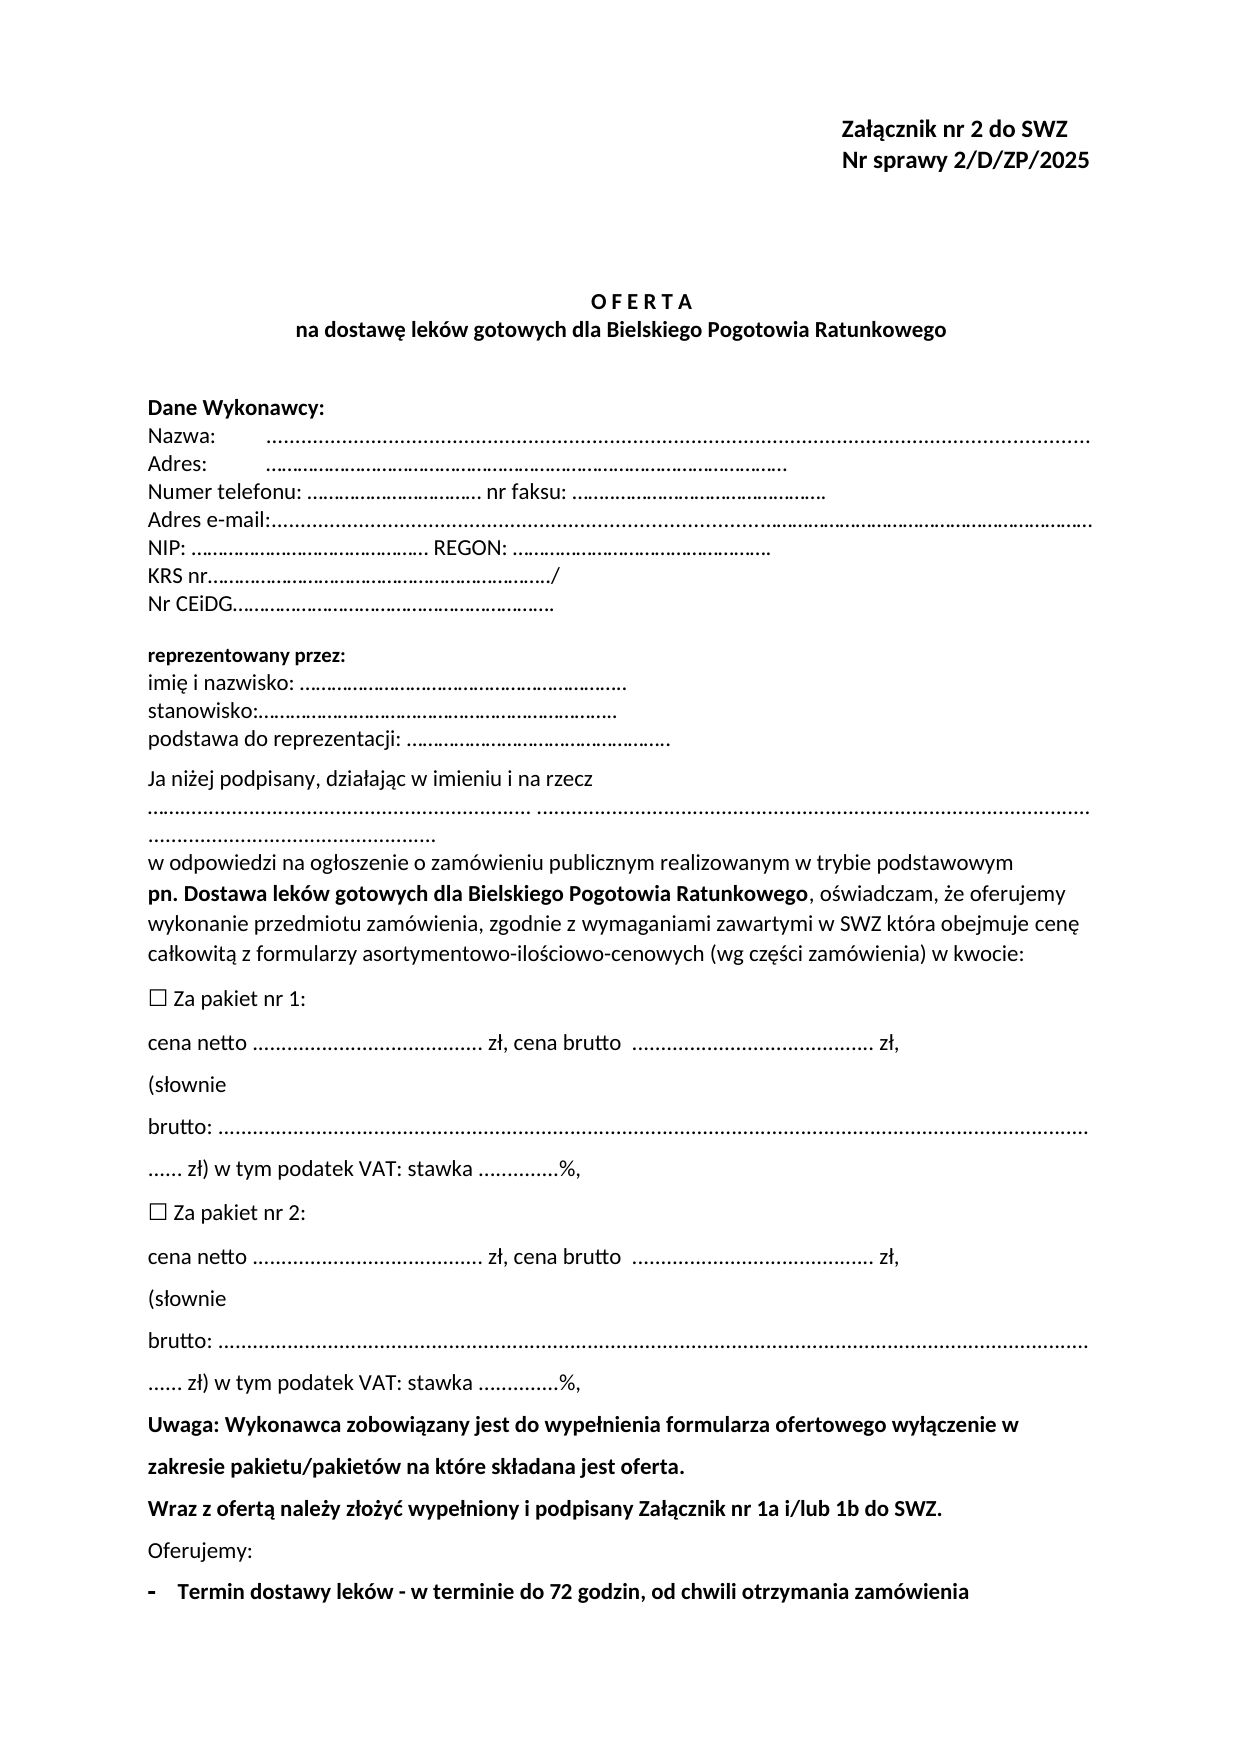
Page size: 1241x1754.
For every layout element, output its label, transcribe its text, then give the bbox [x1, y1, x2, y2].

text Za pakiet nr 1: [148, 982, 1092, 1013]
text KRS nr………………………………………………………../ [148, 561, 1092, 589]
text na dostawę leków gotowych dla Bielskiego Pogotowia Ratunkowego [148, 315, 1092, 343]
text (słownie brutto: ............................................................................................................................................................. zł) w tym podatek VAT: stawka ..............%, [148, 1284, 1092, 1396]
text podstawa do reprezentacji: ………………………………………….. [148, 724, 1092, 752]
text Adres: ……………………………………………………………………………………… [148, 449, 1092, 477]
text Za pakiet nr 2: [148, 1196, 1092, 1227]
list Termin dostawy leków - w terminie do 72 godzin, od chwili otrzymania zamówienia [148, 1577, 1092, 1605]
text cena netto ........................................ zł, cena brutto .......................................... zł, [148, 1242, 1092, 1271]
text (słownie brutto: ............................................................................................................................................................. zł) w tym podatek VAT: stawka ..............%, [148, 1070, 1092, 1182]
text cena netto ........................................ zł, cena brutto .......................................... zł, [148, 1028, 1092, 1056]
text Nr CEiDG……………………………………………………. [148, 589, 1092, 617]
text Oferujemy: [148, 1536, 1092, 1564]
text NIP: ……………………………………… REGON: …………………………………………. [148, 533, 1092, 561]
text imię i nazwisko: …………………………………………………….. [148, 668, 1092, 696]
text stanowisko:………………………………………………………….. [148, 696, 1092, 724]
text Uwaga: Wykonawca zobowiązany jest do wypełnienia formularza ofertowego wyłączenie w zakresie pakietu/pakietów na które składana jest oferta. [148, 1410, 1092, 1480]
text Dane Wykonawcy: [148, 393, 1092, 421]
text Adres e-mail: ……………………………………………………… [148, 505, 1092, 533]
text Wraz z ofertą należy złożyć wypełniony i podpisany Załącznik nr 1a i/lub 1b do SWZ. [148, 1494, 1092, 1522]
text w odpowiedzi na ogłoszenie o zamówieniu publicznym realizowanym w trybie podstawowym pn. Dostawa leków gotowych dla Bielskiego Pogotowia Ratunkowego, oświadczam, że oferujemy wykonanie przedmiotu zamówienia, zgodnie z wymaganiami zawartymi w SWZ która obejmuje cenę całkowitą z formularzy asortymentowo-ilościowo-cenowych (wg części zamówienia) w kwocie: [148, 848, 1092, 967]
text O F E R T A [148, 287, 1092, 315]
text reprezentowany przez: [148, 642, 1092, 668]
text Nr sprawy 2/D/ZP/2025 [148, 144, 1092, 175]
text Ja niżej podpisany, działając w imieniu i na rzecz ……............................................................. .................................................................................................................................................. [148, 764, 1092, 848]
text Nazwa: [148, 421, 1092, 449]
text Numer telefonu: …………………………… nr faksu: ……..…………………………………. [148, 477, 1092, 505]
text Załącznik nr 2 do SWZ [148, 114, 1092, 144]
